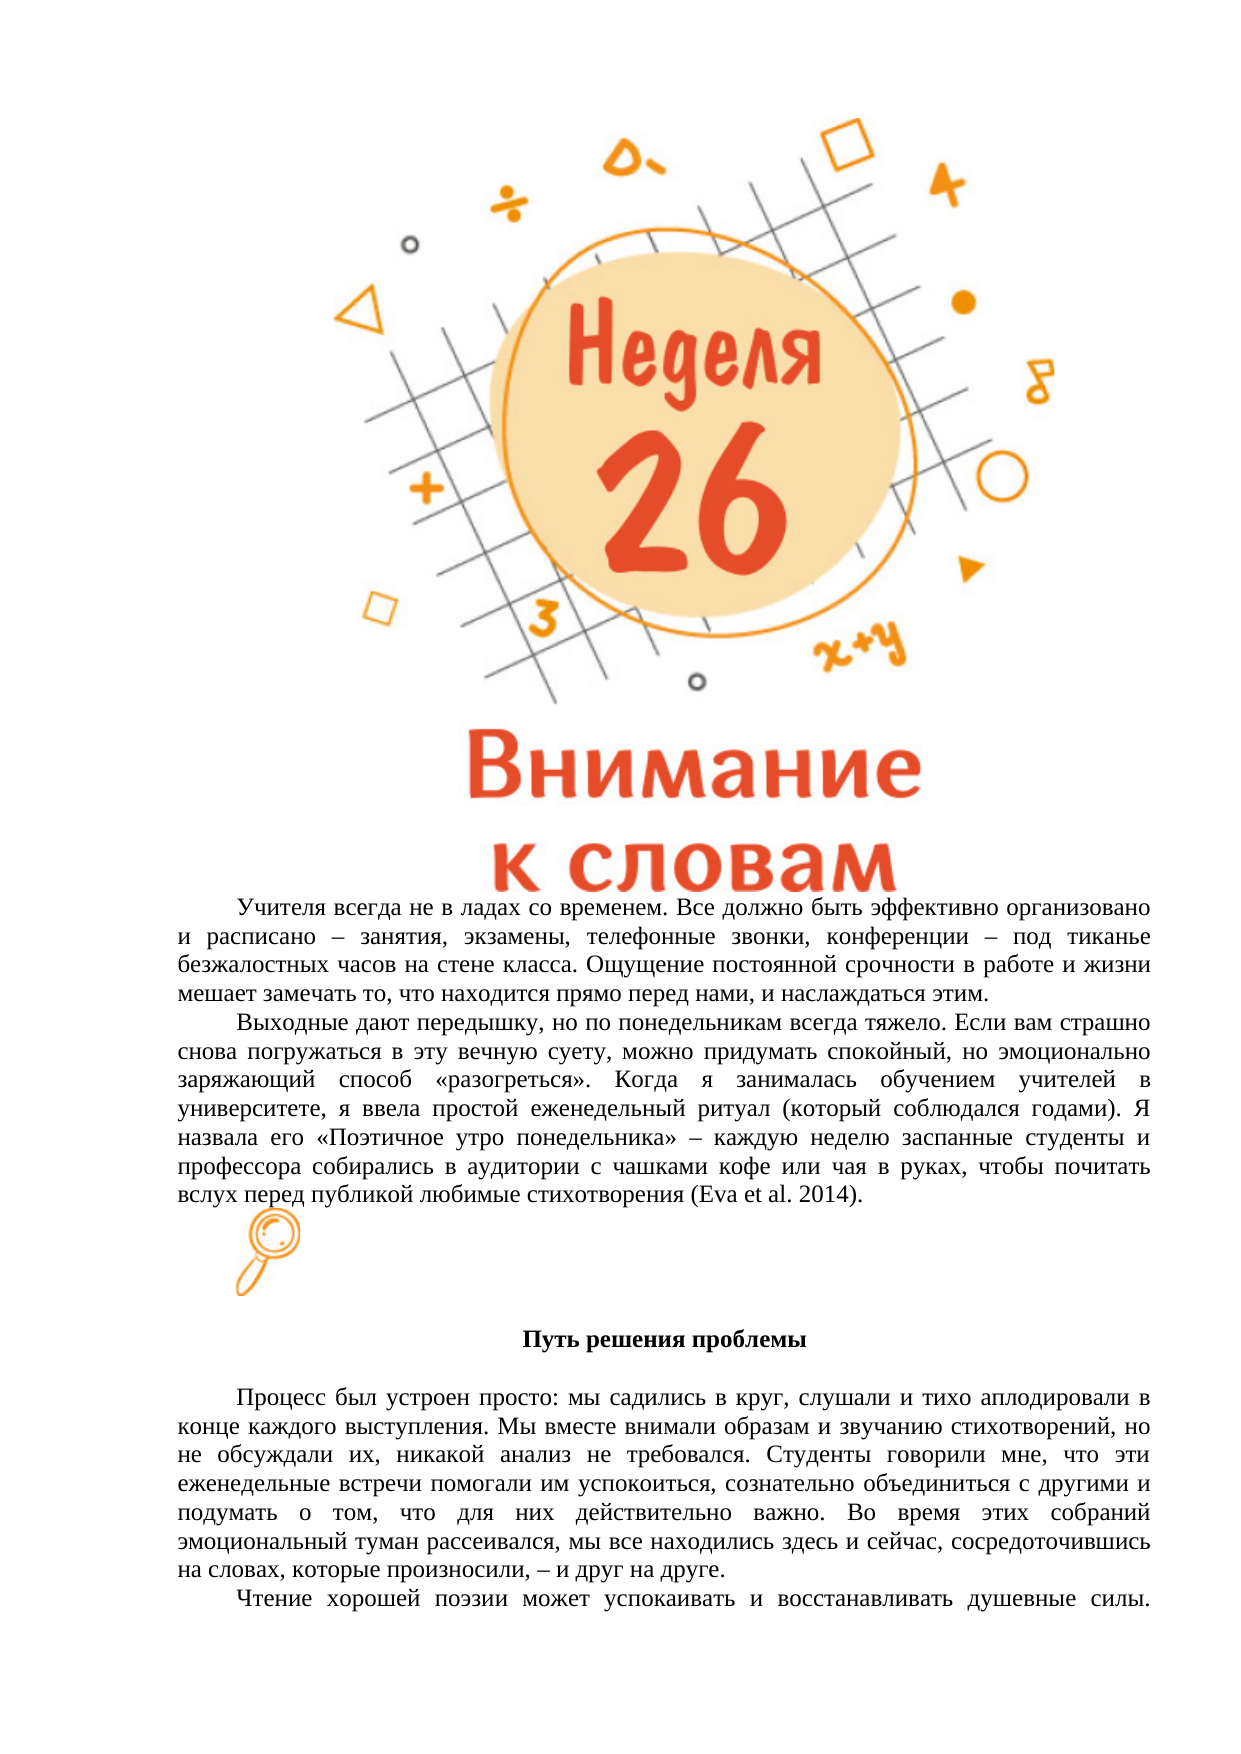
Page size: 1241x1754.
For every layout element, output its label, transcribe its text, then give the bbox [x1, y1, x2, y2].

text Выходные дают передышку, но по понедельникам всегда тяжело. Если вам страшно снова погружаться в эту вечную суету, можно придумать спокойный, но эмоционально заряжающий способ «разогреться». Когда я занималась обучением учителей в университете, я ввела простой еженедельный ритуал (который соблюдался годами). Я назвала его «Поэтичное утро понедельника» – каждую неделю заспанные студенты и профессора собирались в аудитории с чашками кофе или чая в руках, чтобы почитать вслух перед публикой любимые стихотворения (Eva et al. 2014). [177, 1007, 1152, 1208]
text Процесс был устроен просто: мы садились в круг, слушали и тихо аплодировали в конце каждого выступления. Мы вместе внимали образам и звучанию стихотворений, но не обсуждали их, никакой анализ не требовался. Студенты говорили мне, что эти еженедельные встречи помогали им успокоиться, сознательно объединиться с другими и подумать о том, что для них действительно важно. Во время этих собраний эмоциональный туман рассеивался, мы все находились здесь и сейчас, сосредоточившись на словах, которые произносили, – и друг на друге. [177, 1382, 1152, 1583]
text Учителя всегда не в ладах со временем. Все должно быть эффективно организовано и расписано – занятия, экзамены, телефонные звонки, конференции – под тиканье безжалостных часов на стене класса. Ощущение постоянной срочности в работе и жизни мешает замечать то, что находится прямо перед нами, и наслаждаться этим. [177, 892, 1152, 1007]
picture [333, 118, 1055, 892]
subtitle Путь решения проблемы [177, 1324, 1152, 1353]
picture [236, 1208, 300, 1296]
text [177, 1583, 1152, 1612]
